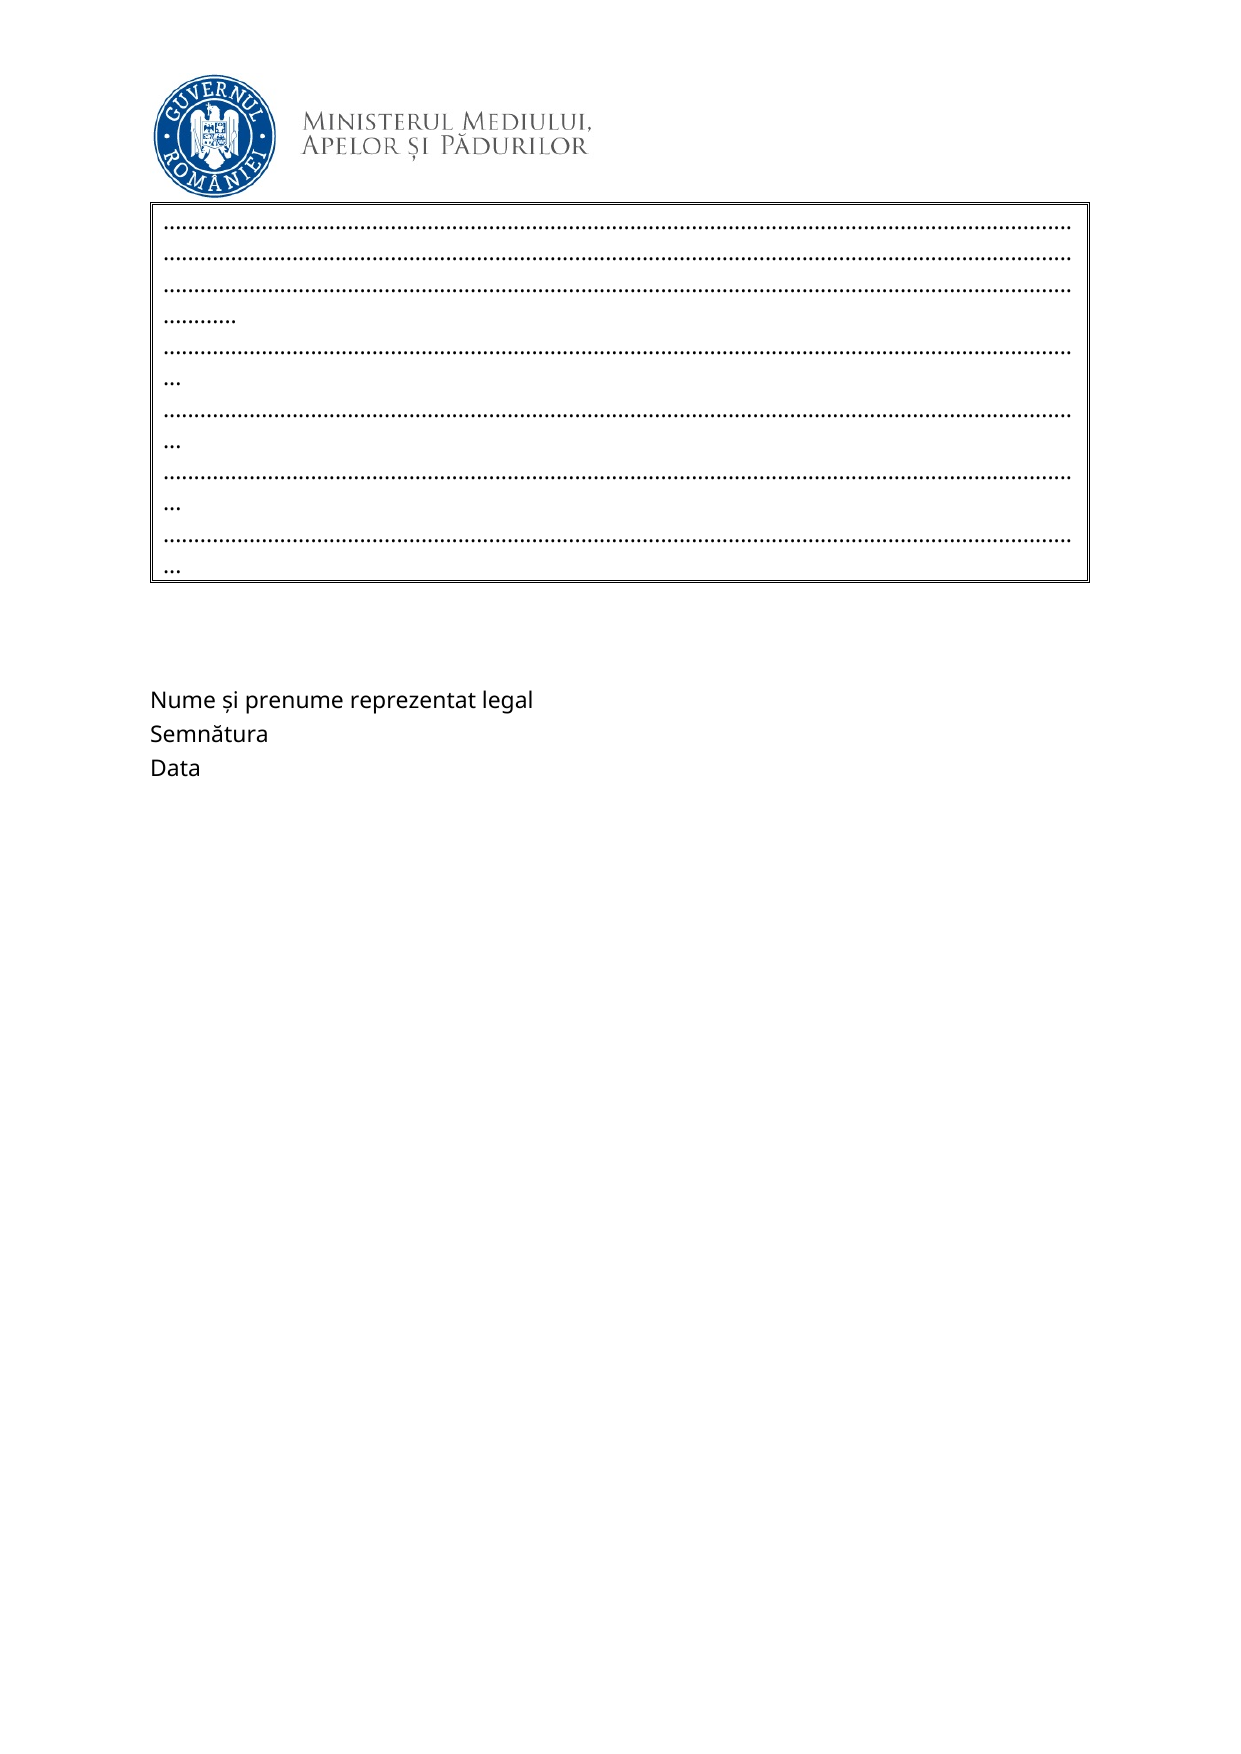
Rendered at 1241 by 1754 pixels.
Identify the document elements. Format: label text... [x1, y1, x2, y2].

text Nume și prenume reprezentat legal [150, 684, 1090, 715]
picture [150, 73, 594, 202]
text Data [150, 751, 1090, 783]
text Semnătura [150, 718, 1090, 749]
